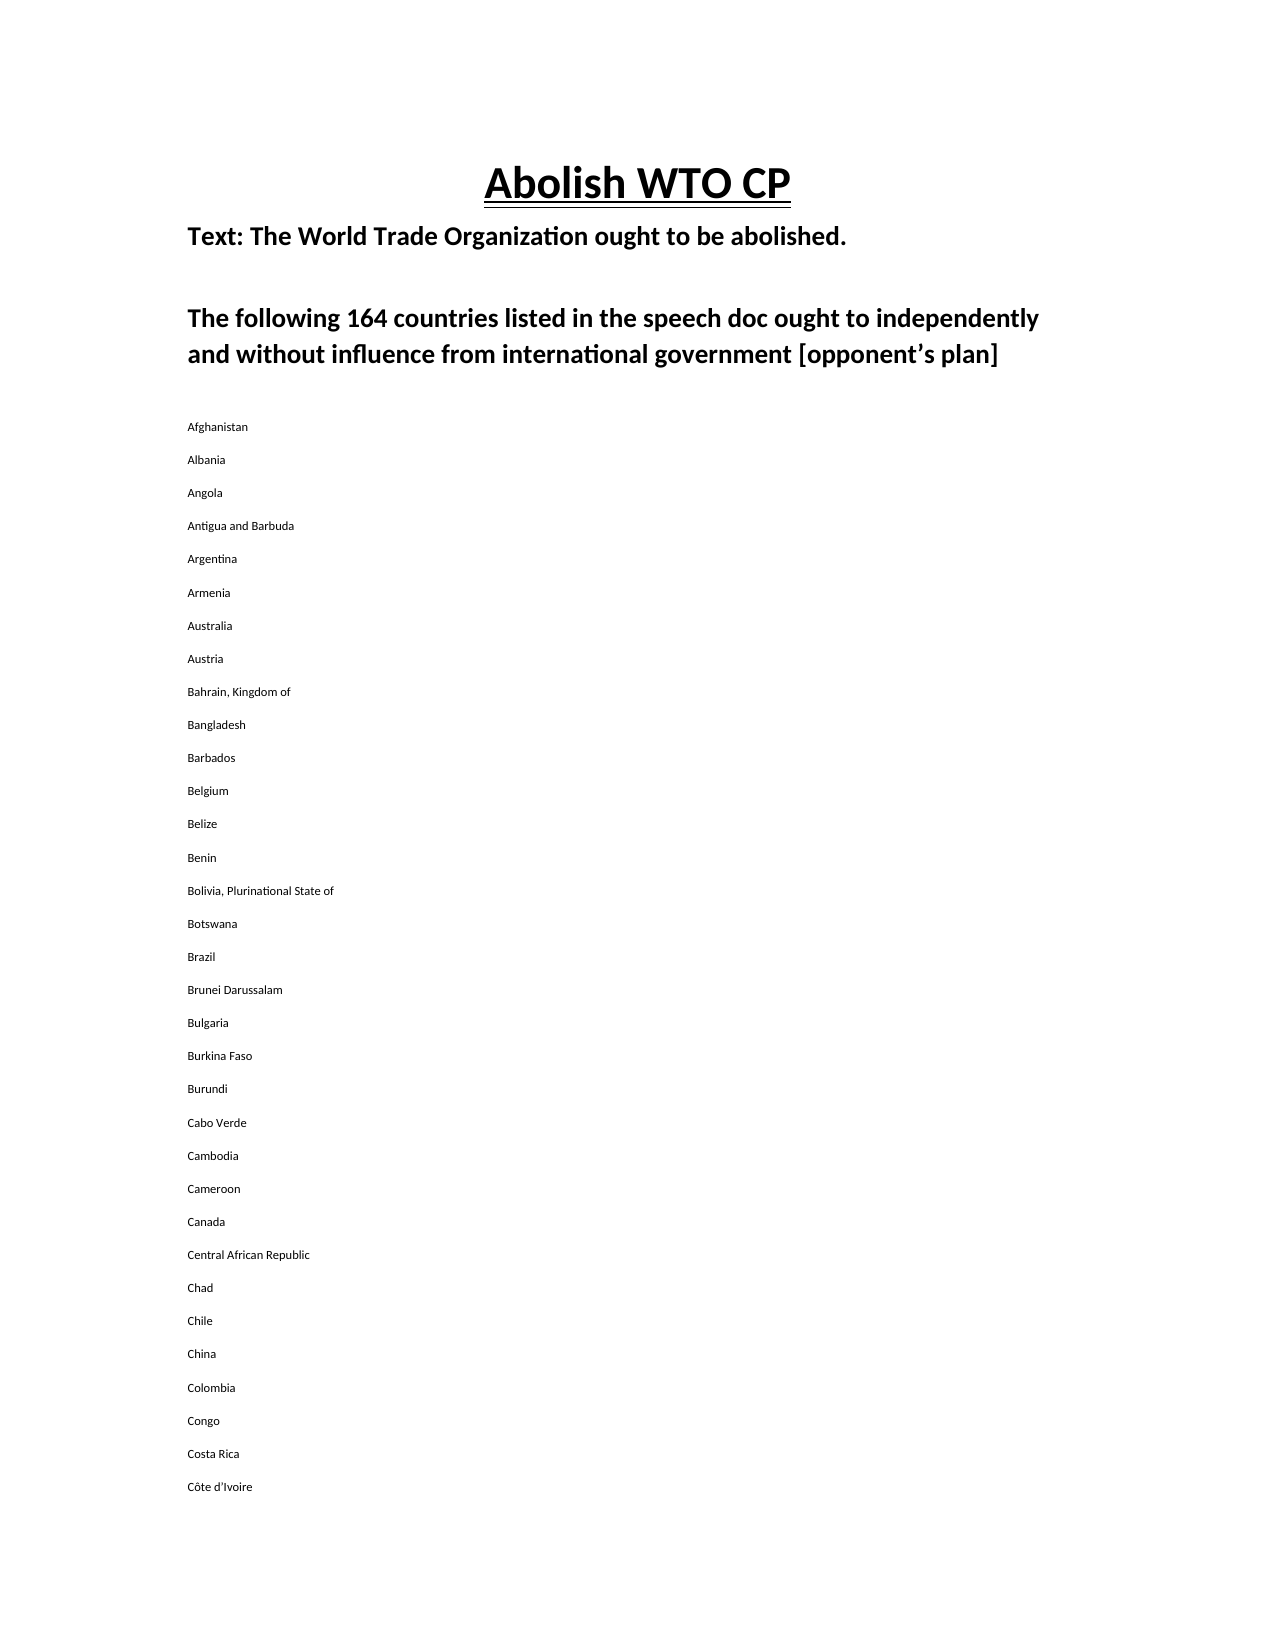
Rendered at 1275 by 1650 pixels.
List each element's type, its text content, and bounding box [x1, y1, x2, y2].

text Côte d’Ivoire [187, 1479, 1087, 1494]
text Costa Rica [187, 1446, 1087, 1461]
text Argentina [187, 552, 1087, 567]
text Belize [187, 817, 1087, 832]
text Afghanistan [187, 419, 1087, 434]
text Armenia [187, 585, 1087, 600]
text Central African Republic [187, 1247, 1087, 1263]
text Congo [187, 1413, 1087, 1428]
text Belgium [187, 784, 1087, 799]
text Cambodia [187, 1148, 1087, 1163]
text Colombia [187, 1380, 1087, 1395]
text Bangladesh [187, 717, 1087, 733]
subtitle Abolish WTO CP [187, 154, 1087, 210]
text Australia [187, 618, 1087, 633]
subtitle Text: The World Trade Organization ought to be abolished. [187, 219, 1087, 252]
text Brazil [187, 949, 1087, 964]
text Chile [187, 1314, 1087, 1329]
text Austria [187, 651, 1087, 666]
text Benin [187, 850, 1087, 865]
text Antigua and Barbuda [187, 519, 1087, 534]
text Burkina Faso [187, 1049, 1087, 1064]
text Canada [187, 1214, 1087, 1229]
text Bahrain, Kingdom of [187, 684, 1087, 699]
text Cameroon [187, 1181, 1087, 1196]
text Botswana [187, 916, 1087, 931]
text Albania [187, 452, 1087, 468]
text Brunei Darussalam [187, 982, 1087, 998]
text Bulgaria [187, 1016, 1087, 1031]
subtitle The following 164 countries listed in the speech doc ought to independently and without influence from international government [opponent’s plan] [187, 301, 1087, 370]
text Cabo Verde [187, 1115, 1087, 1130]
text China [187, 1347, 1087, 1362]
text Angola [187, 486, 1087, 501]
text Chad [187, 1281, 1087, 1296]
text Bolivia, Plurinational State of [187, 883, 1087, 898]
text Barbados [187, 751, 1087, 766]
text Burundi [187, 1082, 1087, 1097]
